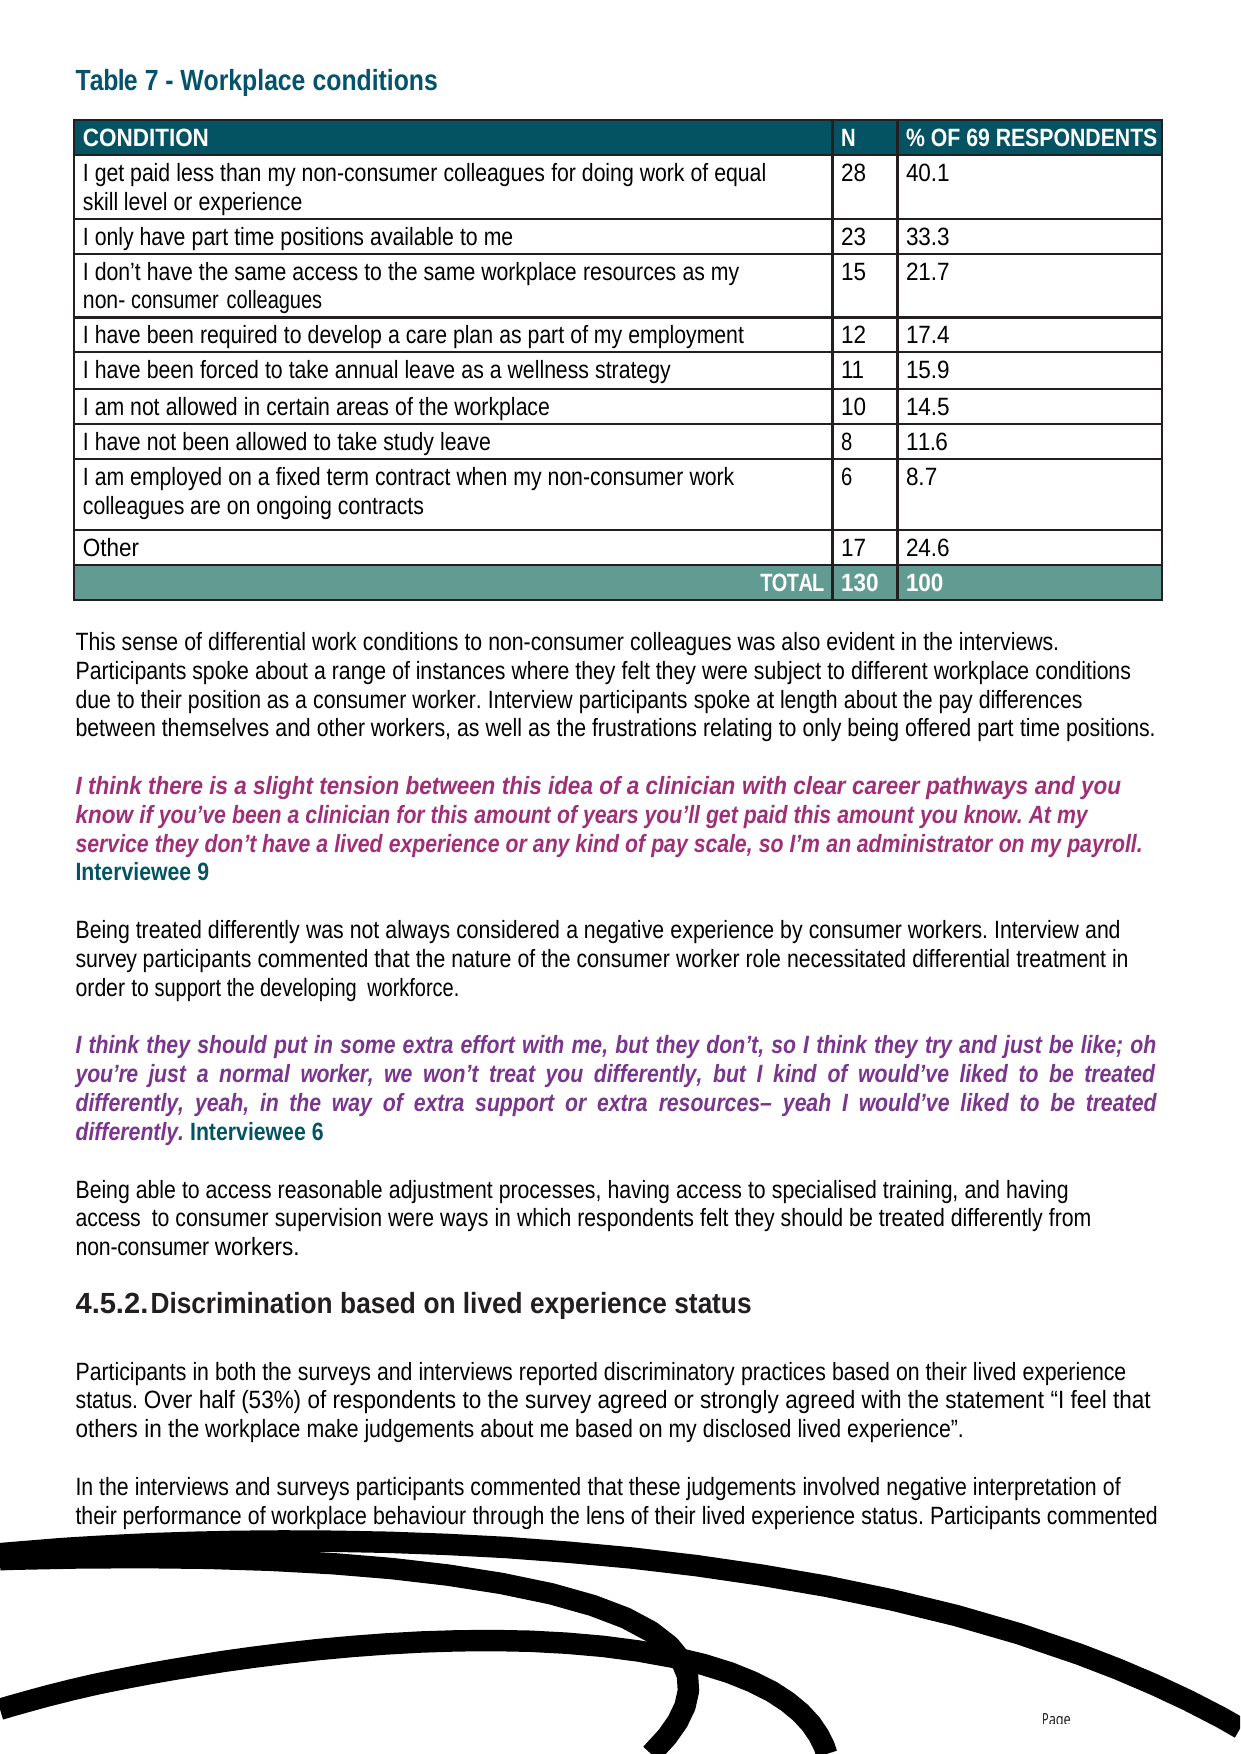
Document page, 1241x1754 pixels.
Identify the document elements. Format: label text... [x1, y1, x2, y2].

table_cell 15.9 [899, 353, 1161, 388]
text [75, 1472, 1164, 1529]
table_cell 40.1 [899, 156, 1161, 218]
table_cell 100 [899, 566, 1161, 599]
table_cell 24.6 [899, 531, 1161, 564]
subtitle Discrimination based on lived experience status [75, 1286, 839, 1319]
table_cell 8.7 [899, 460, 1161, 529]
subtitle I think there is a slight tension between this idea of a clinician with clear career pathways and you know if you’ve been a clinician for this amount of years you’ll get paid this amount you know. At my service they don’t have a lived experience or any kind of pay scale, so I’m an administrator on my payroll. Interviewee 9 [75, 771, 1164, 886]
table_cell 28 [834, 156, 896, 218]
text Being treated differently was not always considered a negative experience by consumer workers. Interview and survey participants commented that the nature of the consumer worker role necessitated differential treatment in order to support the developing workforce. [75, 915, 1164, 1001]
table_header CONDITION [75, 121, 831, 154]
table_cell I get paid less than my non-consumer colleagues for doing work of equal skill level or experience [75, 156, 831, 218]
text Participants in both the surveys and interviews reported discriminatory practices based on their lived experience status. Over half (53%) of respondents to the survey agreed or strongly agreed with the statement “I feel that others in the workplace make judgements about me based on my disclosed lived experience”. [75, 1357, 1164, 1443]
table_cell 17 [834, 531, 896, 564]
text This sense of differential work conditions to non-consumer colleagues was also evident in the interviews. Participants spoke about a range of instances where they felt they were subject to different workplace conditions due to their position as a consumer worker. Interview participants spoke at length about the pay differences between themselves and other workers, as well as the frustrations relating to only being offered part time positions. [75, 627, 1164, 742]
table_cell 15 [834, 255, 896, 316]
table_cell I only have part time positions available to me [75, 220, 831, 253]
table_cell TOTAL [75, 566, 831, 599]
table_cell 6 [834, 460, 896, 529]
table_cell I am not allowed in certain areas of the workplace [75, 390, 831, 423]
table_cell 10 [834, 390, 896, 423]
table_cell 21.7 [899, 255, 1161, 316]
table_cell I have been forced to take annual leave as a wellness strategy [75, 353, 831, 388]
table_cell 14.5 [899, 390, 1161, 423]
table_header N [834, 121, 896, 154]
table_cell 11.6 [899, 425, 1161, 458]
text Being able to access reasonable adjustment processes, having access to specialised training, and having access to consumer supervision were ways in which respondents felt they should be treated differently from non-consumer workers. [75, 1174, 1114, 1261]
table_cell 23 [834, 220, 896, 253]
subtitle Table 7 - Workplace conditions [75, 63, 839, 96]
table_cell I have not been allowed to take study leave [75, 425, 831, 458]
table_cell 17.4 [899, 319, 1161, 351]
table_cell 12 [834, 319, 896, 351]
table_cell I don’t have the same access to the same workplace resources as my non- consumer colleagues [75, 255, 831, 316]
table_cell I have been required to develop a care plan as part of my employment [75, 319, 831, 351]
table_cell I am employed on a fixed term contract when my non-consumer work colleagues are on ongoing contracts [75, 460, 831, 529]
table_cell 130 [834, 566, 896, 599]
table_cell Other [75, 531, 831, 564]
subtitle I think they should put in some extra effort with me, but they don’t, so I think they try and just be like; oh you’re just a normal worker, we won’t treat you differently, but I kind of would’ve liked to be treated differently, yeah, in the way of extra support or extra resources– yeah I would’ve liked to be treated differently. Interviewee 6 [75, 1031, 1157, 1146]
table_cell 33.3 [899, 220, 1161, 253]
table_cell 11 [834, 353, 896, 388]
table_cell 8 [834, 425, 896, 458]
table_header % OF 69 RESPONDENTS [899, 121, 1161, 154]
